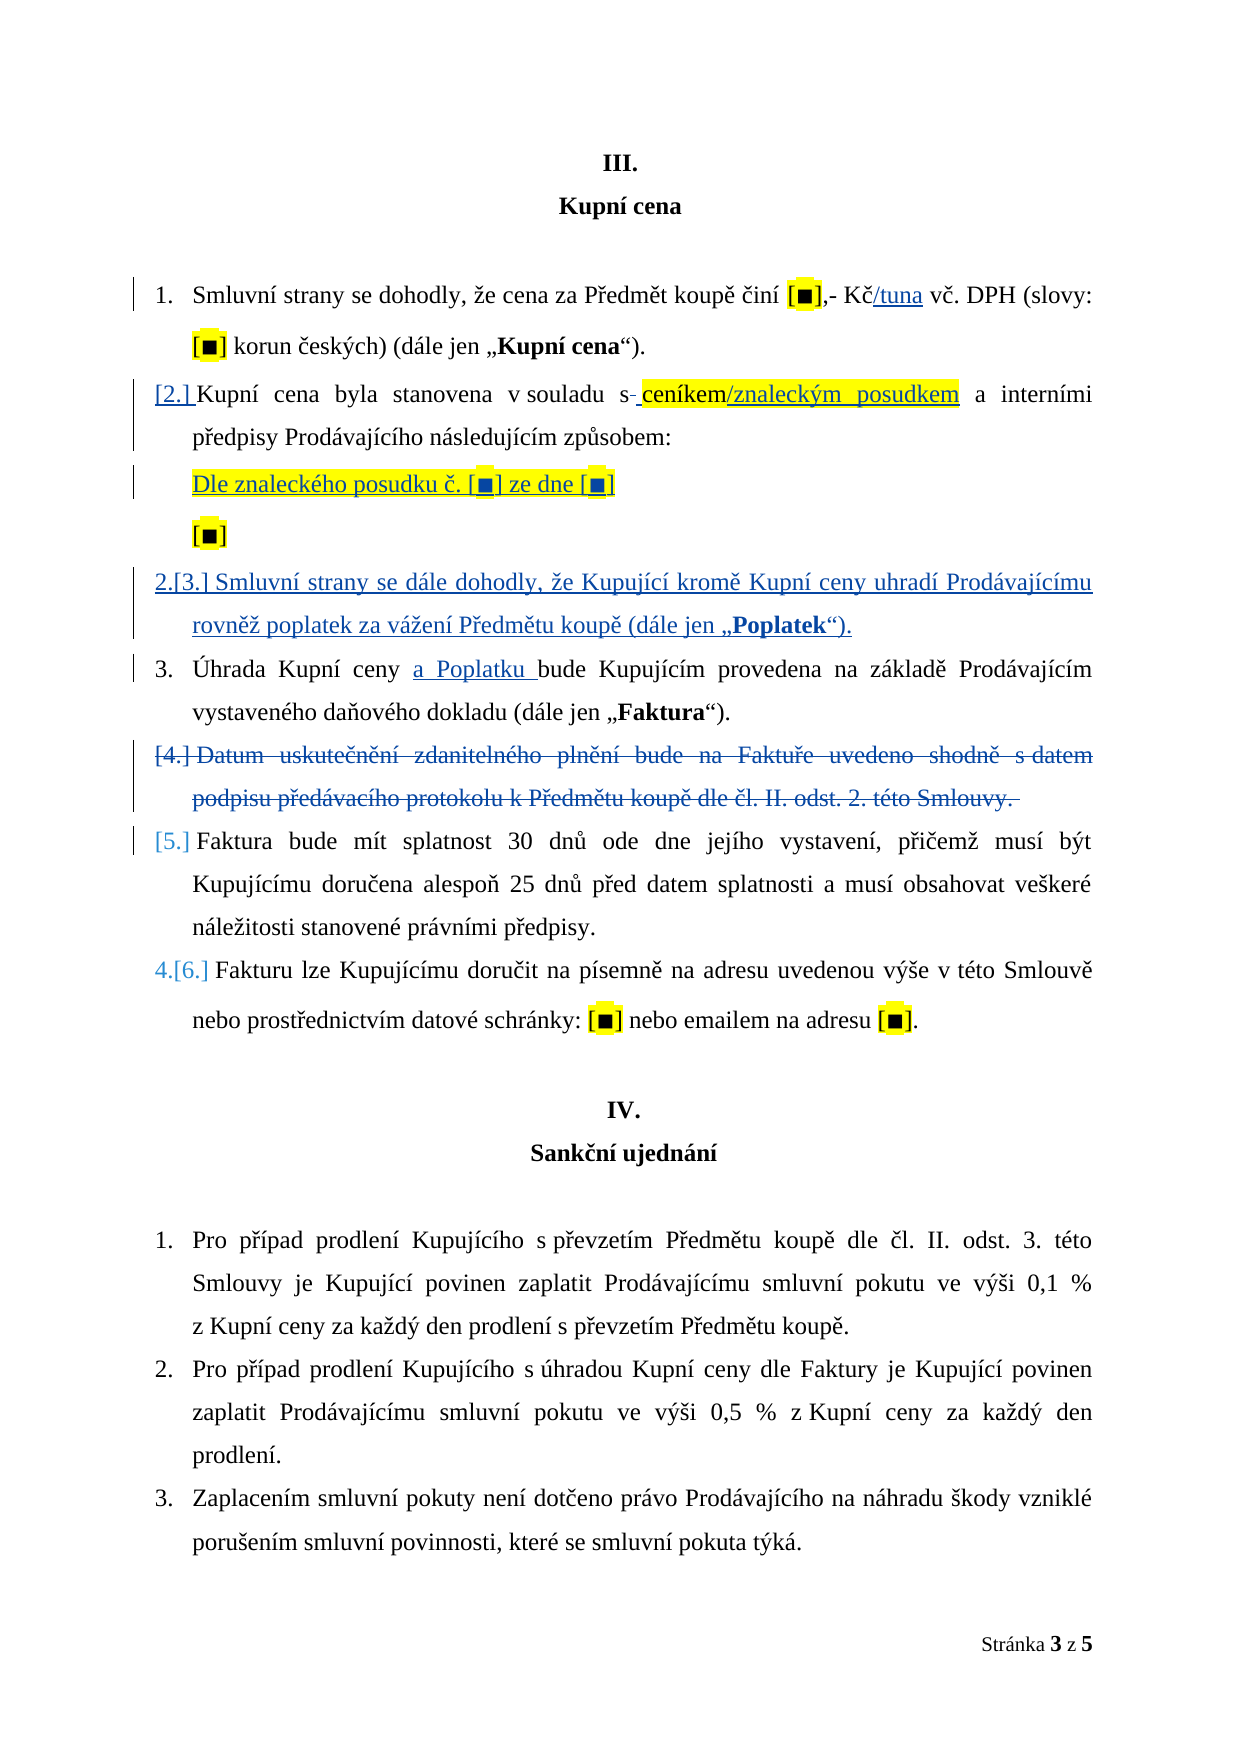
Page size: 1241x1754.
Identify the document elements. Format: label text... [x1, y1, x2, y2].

text IV. [154, 1095, 1093, 1124]
text III. [148, 148, 1093, 176]
list Úhrada Kupní ceny bude Kupujícím provedena na základě Prodávajícím vystaveného daňového dokladu (dále jen „Faktura“). [154, 654, 1093, 726]
text Kupní cena [148, 191, 1093, 219]
list Faktura bude mít splatnost 30 dnů ode dne jejího vystavení, přičemž musí být Kupujícímu doručena alespoň 25 dnů před datem splatnosti a musí obsahovat veškeré náležitosti stanovené právními předpisy. [154, 826, 1093, 941]
text Sankční ujednání [154, 1138, 1093, 1167]
list Kupní cena byla stanovena v souladu sceníkem a interními předpisy Prodávajícího následujícím způsobem: [154, 379, 1093, 451]
list Pro případ prodlení Kupujícího s úhradou Kupní ceny dle Faktury je Kupující povinen zaplatit Prodávajícímu smluvní pokutu ve výši 0,5 % z Kupní ceny za každý den prodlení. [154, 1354, 1093, 1469]
list Smluvní strany se dohodly, že cena za Předmět koupě činí [◾],- Kč vč. DPH (slovy: [◾] korun českých) (dále jen „Kupní cena“). [154, 277, 1093, 362]
list Pro případ prodlení Kupujícího s převzetím Předmětu koupě dle čl. II. odst. 3. této Smlouvy je Kupující povinen zaplatit Prodávajícímu smluvní pokutu ve výši 0,1 % z Kupní ceny za každý den prodlení s převzetím Předmětu koupě. [154, 1225, 1093, 1340]
list [◾] [219, 516, 1093, 550]
list Fakturu lze Kupujícímu doručit na písemně na adresu uvedenou výše v této Smlouvě nebo prostřednictvím datové schránky: [◾] nebo emailem na adresu [◾]. [154, 956, 1093, 1035]
list Zaplacením smluvní pokuty není dotčeno právo Prodávajícího na náhradu škody vzniklé porušením smluvní povinnosti, které se smluvní pokuta týká. [154, 1483, 1093, 1555]
